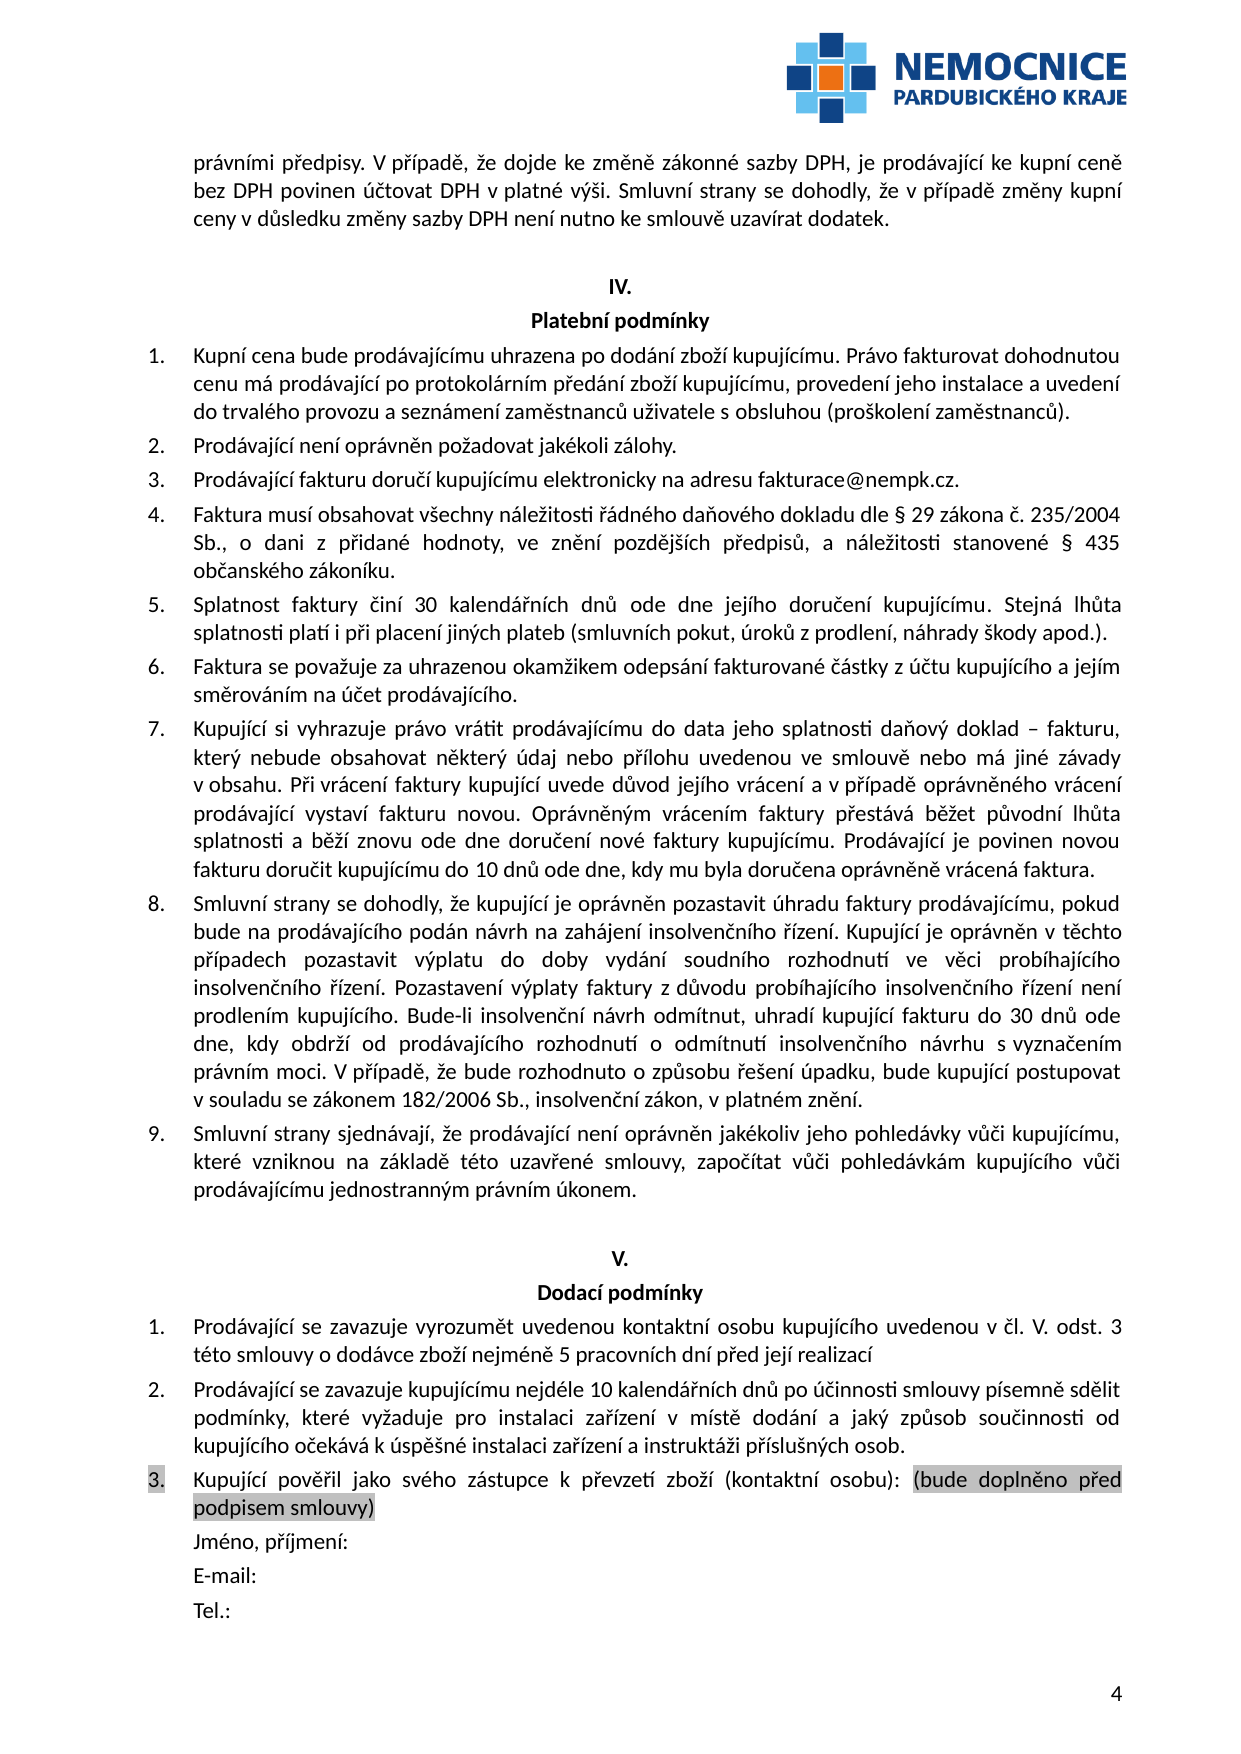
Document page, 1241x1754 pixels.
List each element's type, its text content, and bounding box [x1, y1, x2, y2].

list Kupující pověřil jako svého zástupce k převzetí zboží (kontaktní osobu): (bude doplněno před podpisem smlouvy) [148, 1465, 1122, 1521]
list Faktura se považuje za uhrazenou okamžikem odepsání fakturované částky z účtu kupujícího a jejím směrováním na účet prodávajícího. [148, 652, 1122, 708]
text Platební podmínky [118, 307, 1122, 334]
list Prodávající se zavazuje kupujícímu nejdéle 10 kalendářních dnů po účinnosti smlouvy písemně sdělit podmínky, které vyžaduje pro instalaci zařízení v místě dodání a jaký způsob součinnosti od kupujícího očekává k úspěšné instalaci zařízení a instruktáži příslušných osob. [148, 1375, 1122, 1459]
list Prodávající fakturu doručí kupujícímu elektronicky na adresu fakturace@nempk.cz. [148, 465, 1122, 493]
list Kupní cena bude prodávajícímu uhrazena po dodání zboží kupujícímu. Právo fakturovat dohodnutou cenu má prodávající po protokolárním předání zboží kupujícímu, provedení jeho instalace a uvedení do trvalého provozu a seznámení zaměstnanců uživatele s obsluhou (proškolení zaměstnanců). [148, 341, 1122, 425]
list Smluvní strany se dohodly, že kupující je oprávněn pozastavit úhradu faktury prodávajícímu, pokud bude na prodávajícího podán návrh na zahájení insolvenčního řízení. Kupující je oprávněn v těchto případech pozastavit výplatu do doby vydání soudního rozhodnutí ve věci probíhajícího insolvenčního řízení. Pozastavení výplaty faktury z důvodu probíhajícího insolvenčního řízení není prodlením kupujícího. Bude-li insolvenční návrh odmítnut, uhradí kupující fakturu do 30 dnů ode dne, kdy obdrží od prodávajícího rozhodnutí o odmítnutí insolvenčního návrhu s vyznačením právním moci. V případě, že bude rozhodnuto o způsobu řešení úpadku, bude kupující postupovat v souladu se zákonem 182/2006 Sb., insolvenční zákon, v platném znění. [148, 889, 1122, 1113]
text Tel.: [193, 1596, 1122, 1624]
text Jméno, příjmení: [193, 1527, 1122, 1555]
text v. [118, 1244, 1122, 1272]
list Smluvní strany sjednávají, že prodávající není oprávněn jakékoliv jeho pohledávky vůči kupujícímu, které vzniknou na základě této uzavřené smlouvy, započítat vůči pohledávkám kupujícího vůči prodávajícímu jednostranným právním úkonem. [148, 1119, 1122, 1203]
picture [785, 31, 1127, 124]
list Prodávající není oprávněn požadovat jakékoli zálohy. [148, 431, 1122, 459]
list Prodávající se zavazuje vyrozumět uvedenou kontaktní osobu kupujícího uvedenou v čl. V. odst. 3 této smlouvy o dodávce zboží nejméně 5 pracovních dní před její realizací [148, 1312, 1122, 1368]
text IV. [118, 272, 1122, 300]
list Splatnost faktury činí 30 kalendářních dnů ode dne jejího doručení kupujícímu. Stejná lhůta splatnosti platí i při placení jiných plateb (smluvních pokut, úroků z prodlení, náhrady škody apod.). [148, 590, 1122, 646]
text Dodací podmínky [118, 1278, 1122, 1306]
list Faktura musí obsahovat všechny náležitosti řádného daňového dokladu dle § 29 zákona č. 235/2004 Sb., o dani z přidané hodnoty, ve znění pozdějších předpisů, a náležitosti stanovené § 435 občanského zákoníku. [148, 500, 1122, 584]
list Kupující si vyhrazuje právo vrátit prodávajícímu do data jeho splatnosti daňový doklad – fakturu, který nebude obsahovat některý údaj nebo přílohu uvedenou ve smlouvě nebo má jiné závady v obsahu. Při vrácení faktury kupující uvede důvod jejího vrácení a v případě oprávněného vrácení prodávající vystaví fakturu novou. Oprávněným vrácením faktury přestává běžet původní lhůta splatnosti a běží znovu ode dne doručení nové faktury kupujícímu. Prodávající je povinen novou fakturu doručit kupujícímu do 10 dnů ode dne, kdy mu byla doručena oprávněně vrácená faktura. [148, 714, 1122, 883]
text E-mail: [193, 1562, 1122, 1590]
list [148, 148, 1122, 232]
